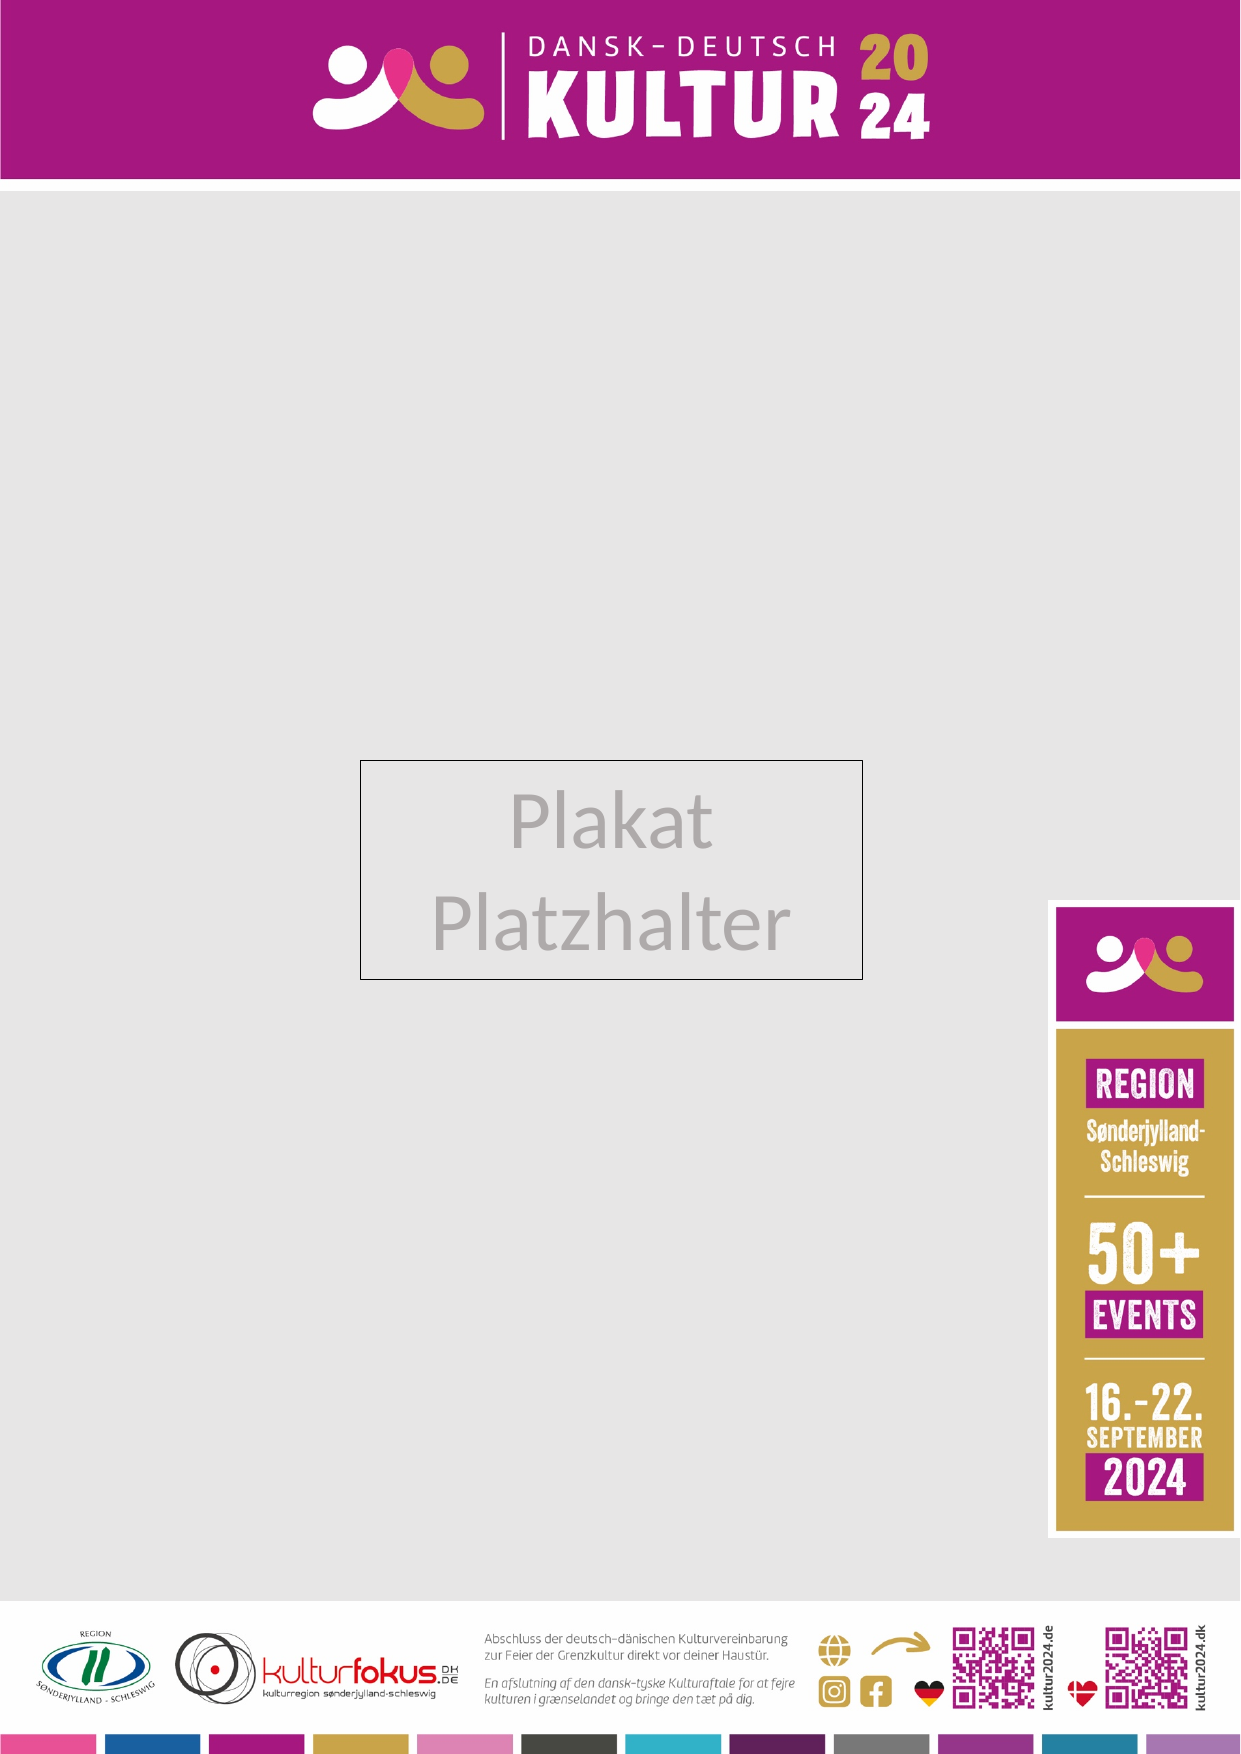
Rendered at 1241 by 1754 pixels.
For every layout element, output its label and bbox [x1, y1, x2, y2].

picture [0, 0, 1241, 191]
picture [1048, 900, 1241, 1538]
picture [0, 1601, 1241, 1754]
